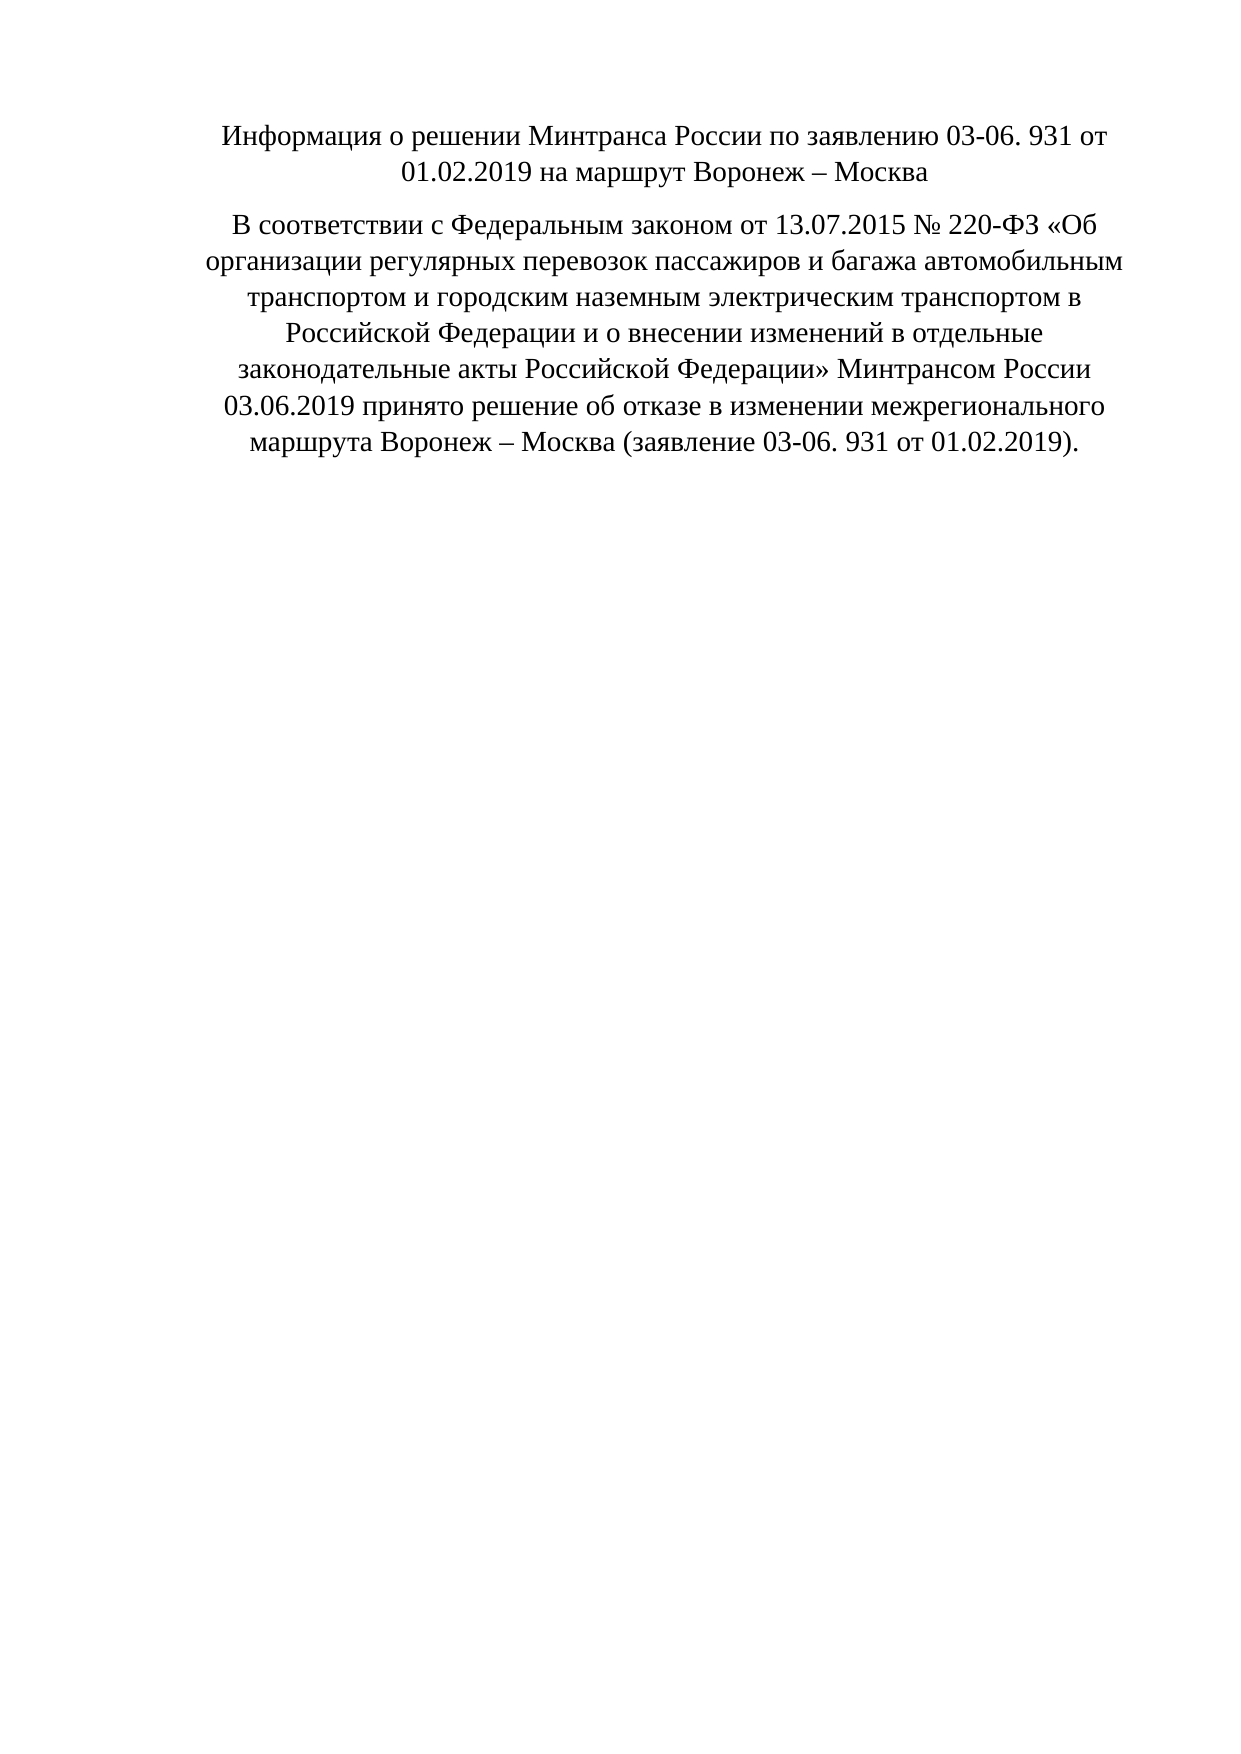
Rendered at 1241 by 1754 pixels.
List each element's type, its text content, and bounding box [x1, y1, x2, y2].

text Информация о решении Минтранса России по заявлению 03-06. 931 от 01.02.2019 на маршрут Воронеж – Москва [177, 118, 1152, 188]
text В соответствии с Федеральным законом от 13.07.2015 № 220-ФЗ «Об организации регулярных перевозок пассажиров и багажа автомобильным транспортом и городским наземным электрическим транспортом в Российской Федерации и о внесении изменений в отдельные законодательные акты Российской Федерации» Минтрансом России 03.06.2019 принято решение об отказе в изменении межрегионального маршрута Воронеж – Москва (заявление 03-06. 931 от 01.02.2019). [177, 207, 1152, 457]
